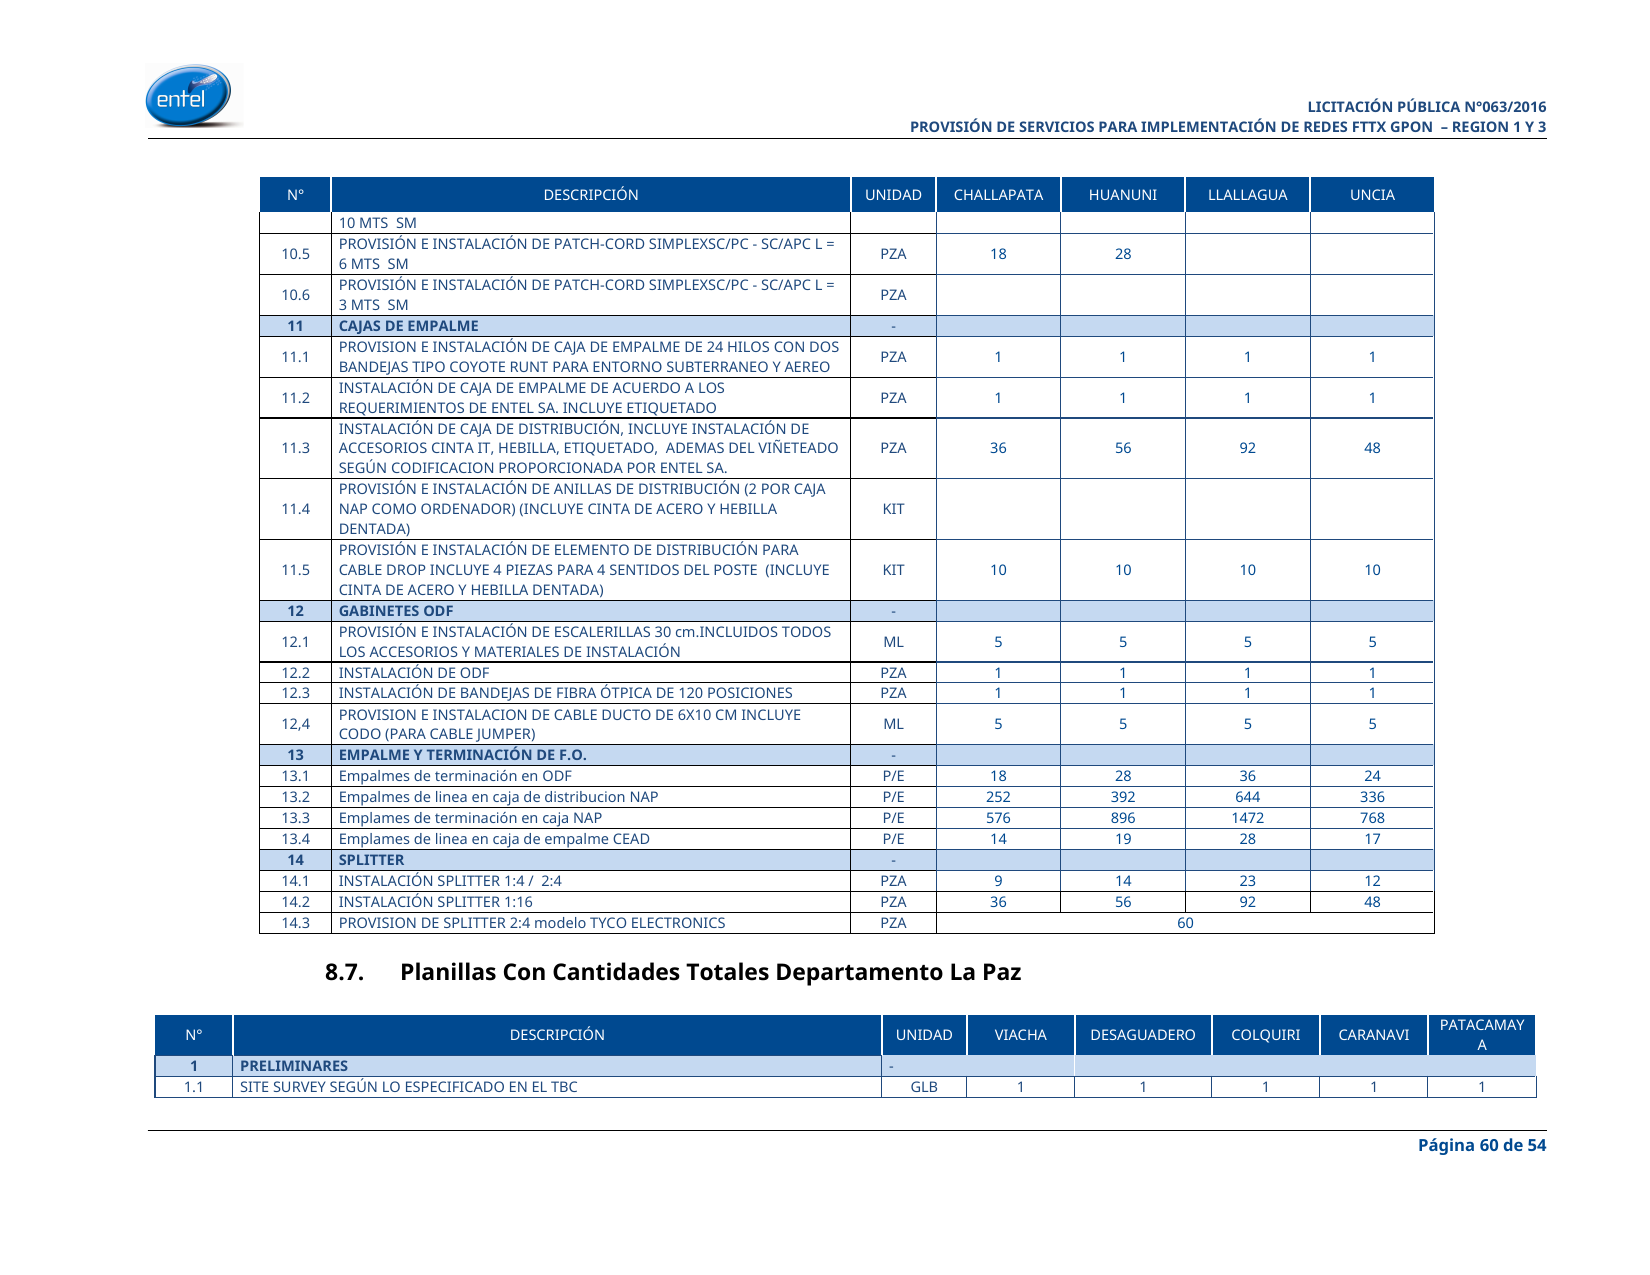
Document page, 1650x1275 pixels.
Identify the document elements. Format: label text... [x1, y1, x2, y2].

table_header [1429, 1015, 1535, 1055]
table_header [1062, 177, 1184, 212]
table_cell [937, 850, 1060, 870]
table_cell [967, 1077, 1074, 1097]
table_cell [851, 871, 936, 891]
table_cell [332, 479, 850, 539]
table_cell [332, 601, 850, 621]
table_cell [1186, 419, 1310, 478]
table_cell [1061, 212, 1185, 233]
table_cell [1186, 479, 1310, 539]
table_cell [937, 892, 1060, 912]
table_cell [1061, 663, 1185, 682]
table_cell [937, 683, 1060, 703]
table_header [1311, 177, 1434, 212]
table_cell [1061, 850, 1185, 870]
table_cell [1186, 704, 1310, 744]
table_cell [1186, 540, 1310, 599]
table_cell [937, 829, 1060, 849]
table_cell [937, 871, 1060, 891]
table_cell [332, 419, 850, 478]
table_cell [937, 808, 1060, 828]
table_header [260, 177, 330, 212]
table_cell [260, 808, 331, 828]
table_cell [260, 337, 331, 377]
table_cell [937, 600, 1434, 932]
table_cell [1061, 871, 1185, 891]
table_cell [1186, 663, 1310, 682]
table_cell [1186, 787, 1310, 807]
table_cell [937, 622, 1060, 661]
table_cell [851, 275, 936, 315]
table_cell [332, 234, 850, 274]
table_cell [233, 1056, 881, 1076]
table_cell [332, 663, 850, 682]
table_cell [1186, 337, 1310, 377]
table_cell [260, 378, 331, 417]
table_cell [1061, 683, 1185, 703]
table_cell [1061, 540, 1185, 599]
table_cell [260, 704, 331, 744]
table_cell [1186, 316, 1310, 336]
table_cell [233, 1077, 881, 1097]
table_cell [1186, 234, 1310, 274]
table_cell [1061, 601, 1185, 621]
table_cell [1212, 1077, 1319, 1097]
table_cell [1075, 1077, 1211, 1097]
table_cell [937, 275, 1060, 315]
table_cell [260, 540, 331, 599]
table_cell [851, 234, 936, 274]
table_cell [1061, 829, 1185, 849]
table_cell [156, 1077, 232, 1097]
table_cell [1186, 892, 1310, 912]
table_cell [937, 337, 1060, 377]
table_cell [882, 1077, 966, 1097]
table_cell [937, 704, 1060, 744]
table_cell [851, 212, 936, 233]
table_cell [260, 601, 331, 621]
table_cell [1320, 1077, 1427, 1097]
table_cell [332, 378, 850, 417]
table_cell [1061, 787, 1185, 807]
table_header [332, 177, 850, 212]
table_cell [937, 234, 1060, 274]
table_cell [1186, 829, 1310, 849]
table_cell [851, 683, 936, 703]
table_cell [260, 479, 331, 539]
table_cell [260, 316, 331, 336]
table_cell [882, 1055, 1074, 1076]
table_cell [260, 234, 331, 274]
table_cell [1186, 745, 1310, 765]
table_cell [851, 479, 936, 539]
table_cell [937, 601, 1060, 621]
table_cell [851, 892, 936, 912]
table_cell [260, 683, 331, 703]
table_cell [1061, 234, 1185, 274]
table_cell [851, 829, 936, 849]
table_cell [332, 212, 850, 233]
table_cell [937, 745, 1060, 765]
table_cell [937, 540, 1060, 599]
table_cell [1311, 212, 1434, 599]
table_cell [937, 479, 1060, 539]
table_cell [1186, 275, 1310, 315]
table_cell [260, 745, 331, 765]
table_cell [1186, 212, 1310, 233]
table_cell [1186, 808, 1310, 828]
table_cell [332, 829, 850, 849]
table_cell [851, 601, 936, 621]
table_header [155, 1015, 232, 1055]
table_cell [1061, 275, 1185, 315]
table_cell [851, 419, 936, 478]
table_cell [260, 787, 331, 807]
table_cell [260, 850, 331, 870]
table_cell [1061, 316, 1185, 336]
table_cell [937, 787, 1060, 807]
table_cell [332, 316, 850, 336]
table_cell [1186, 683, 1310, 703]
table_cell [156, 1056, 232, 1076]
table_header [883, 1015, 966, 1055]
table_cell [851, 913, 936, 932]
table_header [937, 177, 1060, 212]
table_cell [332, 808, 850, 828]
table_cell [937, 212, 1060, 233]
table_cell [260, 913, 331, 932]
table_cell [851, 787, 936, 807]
picture [145, 63, 244, 128]
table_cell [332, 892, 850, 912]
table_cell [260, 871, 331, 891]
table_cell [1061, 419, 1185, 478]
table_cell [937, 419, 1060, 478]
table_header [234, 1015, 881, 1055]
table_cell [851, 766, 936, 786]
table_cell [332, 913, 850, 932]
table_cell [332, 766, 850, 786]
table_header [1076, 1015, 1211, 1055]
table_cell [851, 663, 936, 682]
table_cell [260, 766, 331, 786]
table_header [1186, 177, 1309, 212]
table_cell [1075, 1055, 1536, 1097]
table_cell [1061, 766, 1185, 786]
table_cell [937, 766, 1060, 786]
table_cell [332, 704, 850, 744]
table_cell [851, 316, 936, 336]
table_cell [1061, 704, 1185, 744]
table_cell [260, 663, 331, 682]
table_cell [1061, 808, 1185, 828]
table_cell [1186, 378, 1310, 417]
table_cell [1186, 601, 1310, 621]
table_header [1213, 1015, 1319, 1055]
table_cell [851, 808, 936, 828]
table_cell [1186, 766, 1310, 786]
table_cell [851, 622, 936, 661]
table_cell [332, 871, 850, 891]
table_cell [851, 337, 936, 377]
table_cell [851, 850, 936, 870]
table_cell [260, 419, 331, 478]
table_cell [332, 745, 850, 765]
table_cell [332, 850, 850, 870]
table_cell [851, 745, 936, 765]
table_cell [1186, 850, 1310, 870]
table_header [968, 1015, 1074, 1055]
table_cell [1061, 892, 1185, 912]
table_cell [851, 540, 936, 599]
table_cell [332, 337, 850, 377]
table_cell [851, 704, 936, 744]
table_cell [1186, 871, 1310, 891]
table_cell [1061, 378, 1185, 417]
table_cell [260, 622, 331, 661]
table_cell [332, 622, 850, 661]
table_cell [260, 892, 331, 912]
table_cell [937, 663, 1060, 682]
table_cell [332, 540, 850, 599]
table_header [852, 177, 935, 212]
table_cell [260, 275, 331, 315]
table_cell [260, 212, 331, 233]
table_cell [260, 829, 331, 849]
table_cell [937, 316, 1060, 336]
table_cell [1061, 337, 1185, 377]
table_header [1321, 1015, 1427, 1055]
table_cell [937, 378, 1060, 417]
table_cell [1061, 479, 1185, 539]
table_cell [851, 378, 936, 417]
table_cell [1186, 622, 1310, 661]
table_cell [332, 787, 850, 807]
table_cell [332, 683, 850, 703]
list Planillas Con Cantidades Totales Departamento La Paz [325, 956, 1547, 987]
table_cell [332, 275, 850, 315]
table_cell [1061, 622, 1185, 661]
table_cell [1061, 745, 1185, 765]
